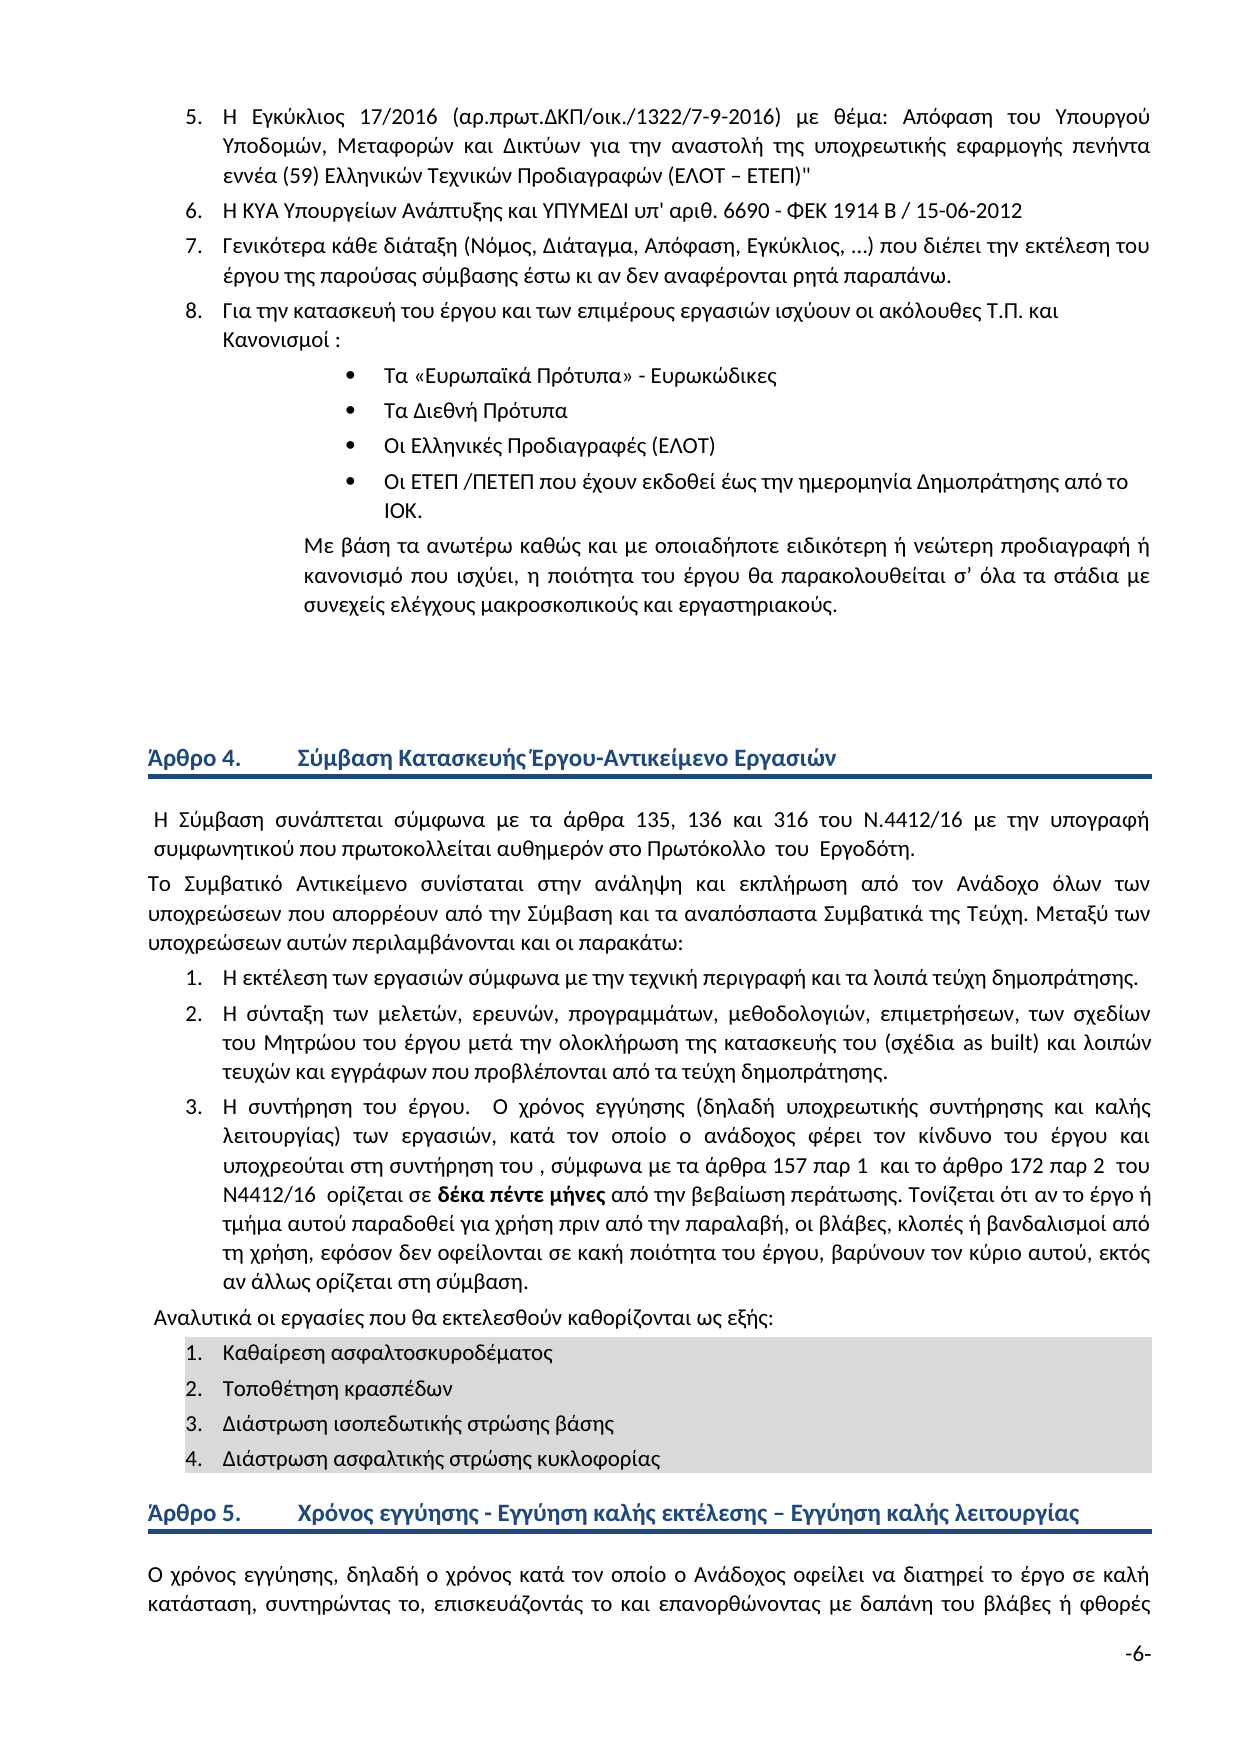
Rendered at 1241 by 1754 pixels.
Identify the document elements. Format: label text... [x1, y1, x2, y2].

text Το Συμβατικό Αντικείμενο συνίσταται στην ανάληψη και εκπλήρωση από τον Ανάδοχο όλων των υποχρεώσεων που απορρέουν από την Σύμβαση και τα αναπόσπαστα Συμβατικά της Τεύχη. Μεταξύ των υποχρεώσεων αυτών περιλαμβάνονται και οι παρακάτω: [148, 868, 1152, 956]
list Τα «Ευρωπαϊκά Πρότυπα» - Ευρωκώδικες [346, 360, 1152, 389]
list Τα Διεθνή Πρότυπα [346, 395, 1152, 424]
list Διάστρωση ασφαλτικής στρώσης κυκλοφορίας [185, 1443, 1152, 1473]
subtitle Σύμβαση Κατασκευής Έργου-Αντικείμενο Εργασιών [148, 743, 1152, 774]
text Αναλυτικά οι εργασίες που θα εκτελεσθούν καθορίζονται ως εξής: [154, 1302, 1152, 1331]
list Γενικότερα κάθε διάταξη (Νόμος, Διάταγμα, Απόφαση, Εγκύκλιος, …) που διέπει την εκτέλεση του έργου της παρούσας σύμβασης έστω κι αν δεν αναφέρονται ρητά παραπάνω. [185, 231, 1152, 289]
list Οι Ελληνικές Προδιαγραφές (ΕΛΟΤ) [346, 431, 1152, 460]
list Η σύνταξη των μελετών, ερευνών, προγραμμάτων, μεθοδολογιών, επιμετρήσεων, των σχεδίων του Μητρώου του έργου μετά την ολοκλήρωση της κατασκευής του (σχέδια as built) και λοιπών τευχών και εγγράφων που προβλέπονται από τα τεύχη δημοπράτησης. [185, 998, 1152, 1085]
list Η Εγκύκλιος 17/2016 (αρ.πρωτ.ΔΚΠ/οικ./1322/7-9-2016) με θέμα: Απόφαση του Υπουργού Υποδομών, Μεταφορών και Δικτύων για την αναστολή της υποχρεωτικής εφαρμογής πενήντα εννέα (59) Ελληνικών Τεχνικών Προδιαγραφών (ΕΛΟΤ – ΕΤΕΠ)" [185, 101, 1152, 189]
list Οι ΕΤΕΠ /ΠΕΤΕΠ που έχουν εκδοθεί έως την ημερομηνία Δημοπράτησης από το ΙΟΚ. [346, 466, 1152, 524]
list Η συντήρηση του έργου. Ο χρόνος εγγύησης (δηλαδή υποχρεωτικής συντήρησης και καλής λειτουργίας) των εργασιών, κατά τον οποίο ο ανάδοχος φέρει τον κίνδυνο του έργου και υποχρεούται στη συντήρηση του , σύμφωνα με τα άρθρα 157 παρ 1 και το άρθρο 172 παρ 2 του Ν4412/16 ορίζεται σε δέκα πέντε μήνες από την βεβαίωση περάτωσης. Τονίζεται ότι αν το έργο ή τμήμα αυτού παραδοθεί για χρήση πριν από την παραλαβή, οι βλάβες, κλοπές ή βανδαλισμοί από τη χρήση, εφόσον δεν οφείλονται σε κακή ποιότητα του έργου, βαρύνουν τον κύριο αυτού, εκτός αν άλλως ορίζεται στη σύμβαση. [185, 1091, 1152, 1296]
subtitle Χρόνος εγγύησης - Εγγύηση καλής εκτέλεσης – Εγγύηση καλής λειτουργίας [148, 1498, 1152, 1529]
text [148, 1559, 1152, 1617]
text Η Σύμβαση συνάπτεται σύμφωνα με τα άρθρα 135, 136 και 316 του Ν.4412/16 με την υπογραφή συμφωνητικού που πρωτοκολλείται αυθημερόν στο Πρωτόκολλο του Εργοδότη. [154, 804, 1152, 862]
list Καθαίρεση ασφαλτοσκυροδέματος [185, 1337, 1152, 1366]
list Τοποθέτηση κρασπέδων [185, 1373, 1152, 1402]
list Διάστρωση ισοπεδωτικής στρώσης βάσης [185, 1408, 1152, 1437]
list Η εκτέλεση των εργασιών σύμφωνα με την τεχνική περιγραφή και τα λοιπά τεύχη δημοπράτησης. [185, 962, 1152, 991]
list Η ΚΥΑ Υπουργείων Ανάπτυξης και ΥΠΥΜΕΔΙ υπ' αριθ. 6690 - ΦΕΚ 1914 Β / 15-06-2012 [185, 195, 1152, 224]
list Με βάση τα ανωτέρω καθώς και με οποιαδήποτε ειδικότερη ή νεώτερη προδιαγραφή ή κανονισμό που ισχύει, η ποιότητα του έργου θα παρακολουθείται σ’ όλα τα στάδια με συνεχείς ελέγχους μακροσκοπικούς και εργαστηριακούς. [304, 531, 1152, 618]
list Για την κατασκευή του έργου και των επιμέρους εργασιών ισχύουν οι ακόλουθες Τ.Π. και Κανονισμοί : [185, 295, 1152, 353]
